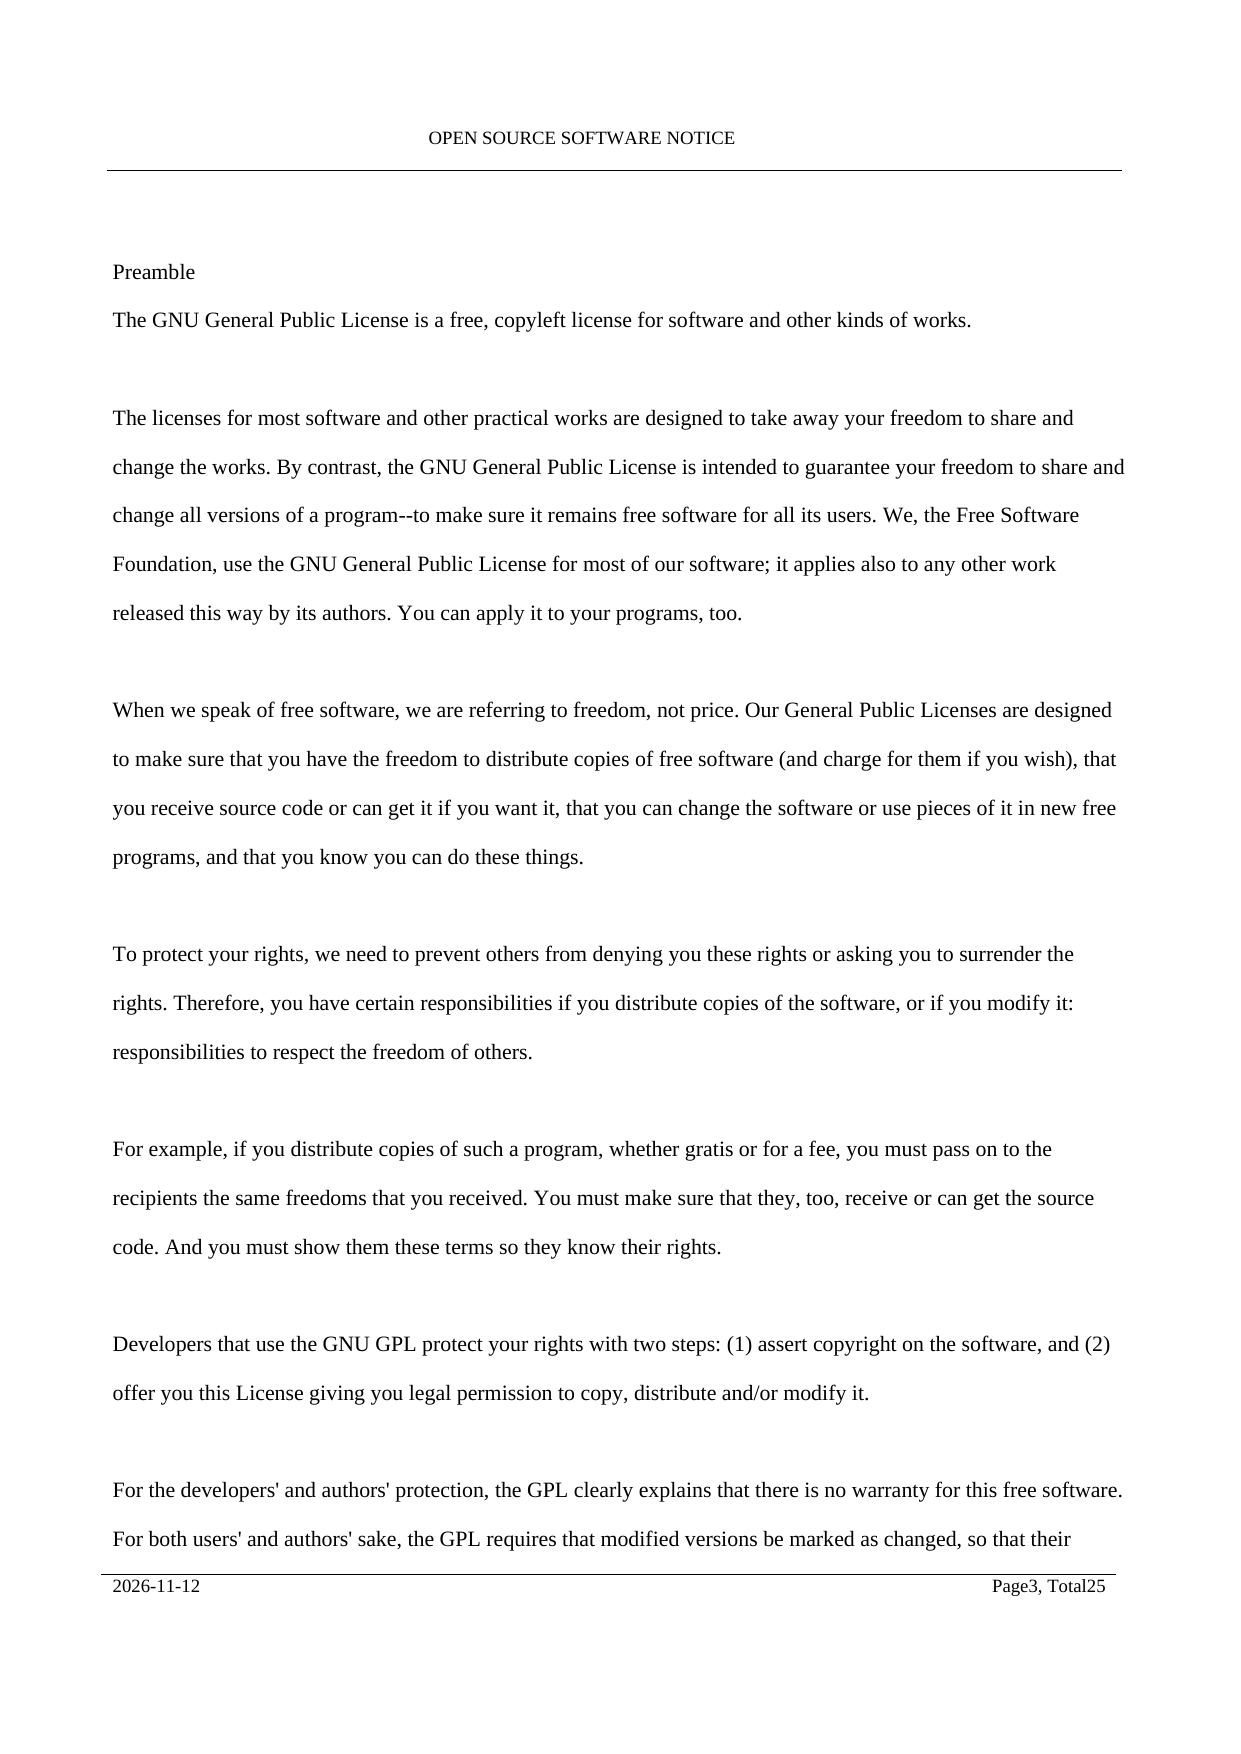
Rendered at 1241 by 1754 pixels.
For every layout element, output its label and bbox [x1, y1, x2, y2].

text [112, 206, 1128, 1555]
